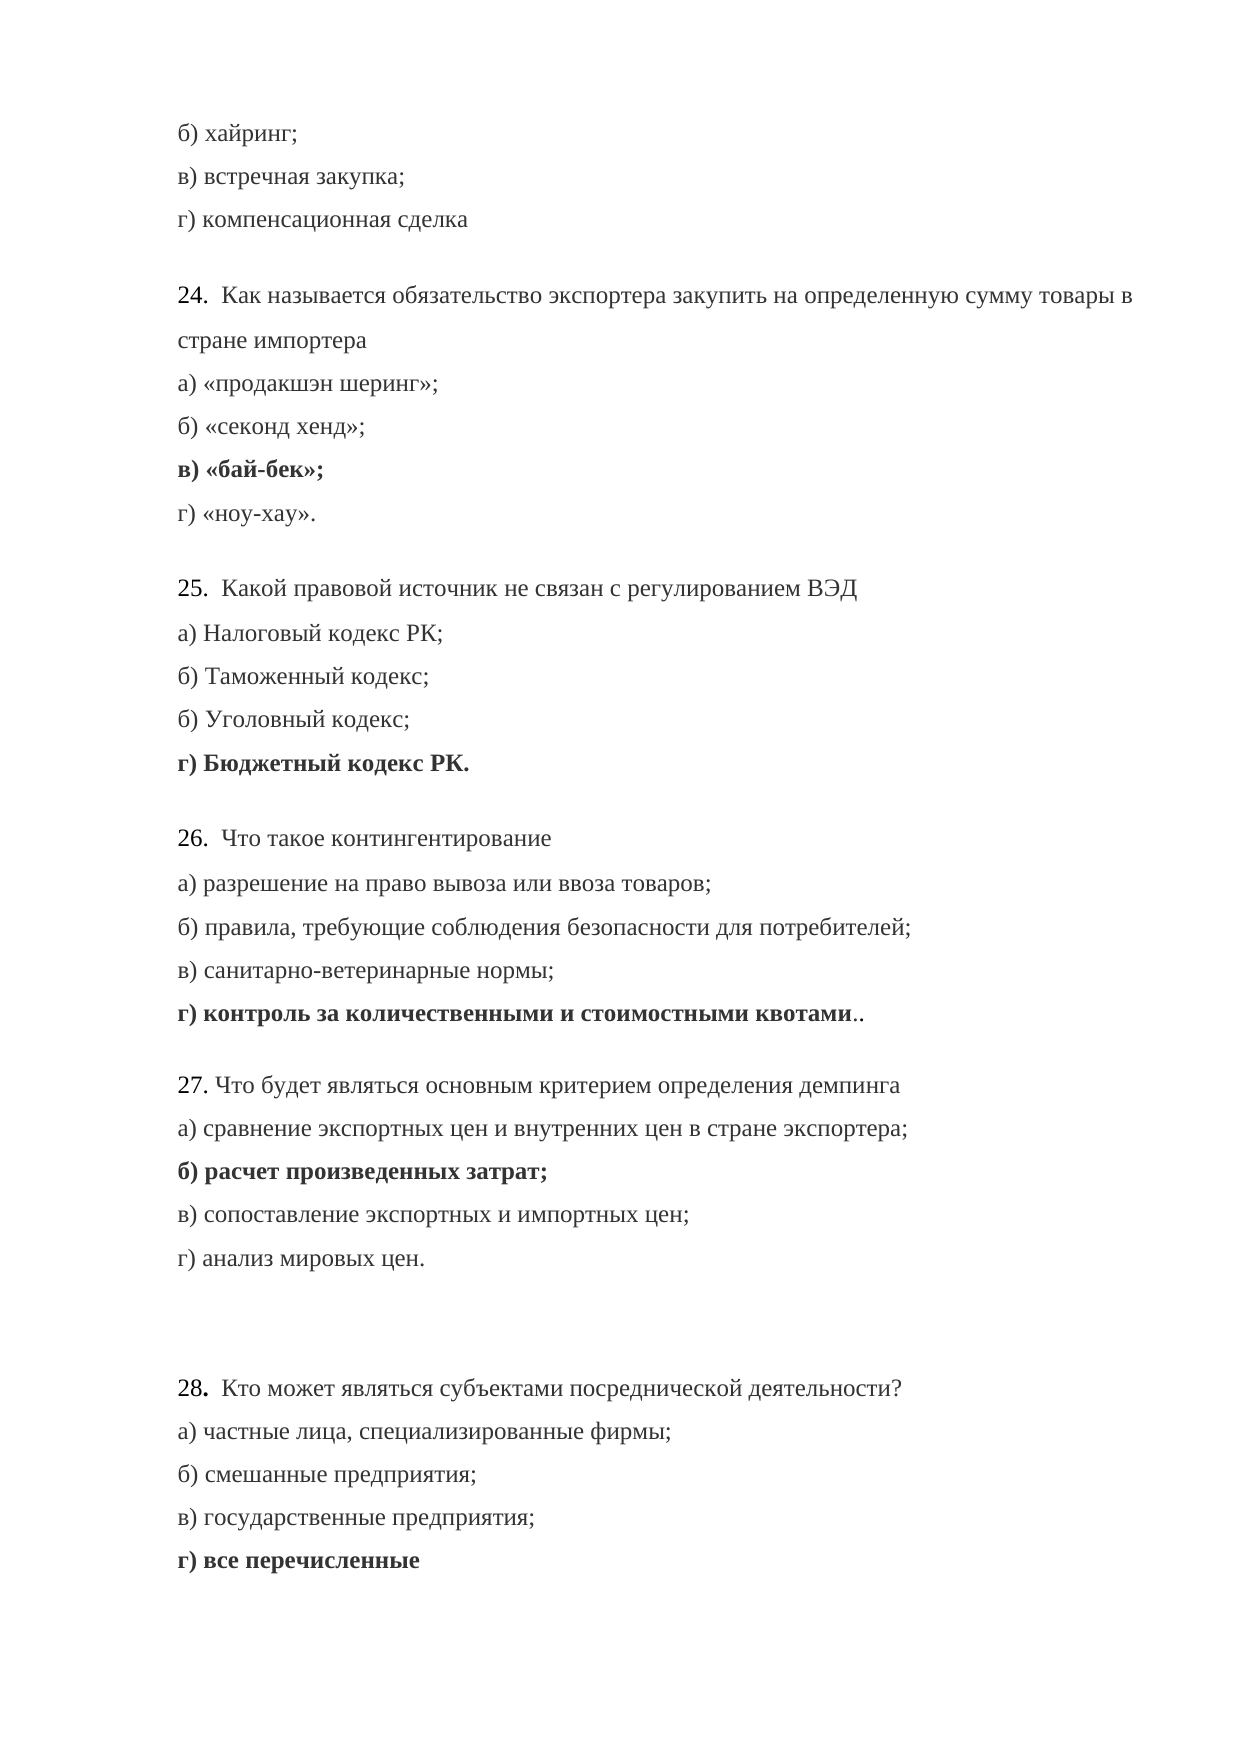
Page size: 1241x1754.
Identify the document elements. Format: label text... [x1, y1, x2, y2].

text 25. Какой правовой источник не связан с регулированием ВЭД а) Налоговый кодекс РК; б) Таможенный кодекс; б) Уголовный кодекс; г) Бюджетный кодекс РК. [177, 570, 1152, 776]
text 26. Что такое контингентирование а) разрешение на право вывоза или ввоза товаров; б) правила, требующие соблюдения безопасности для потребителей; в) санитарно-ветеринарные нормы; г) контроль за количественными и стоимостными квотами.. [177, 820, 1152, 1027]
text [177, 118, 1152, 233]
text 28. Кто может являться субъектами посреднической деятельности? а) частные лица, специализированные фирмы; б) смешанные предприятия; в) государственные предприятия; г) все перечисленные [177, 1373, 1152, 1574]
text 27. Что будет являться основным критерием определения демпинга а) сравнение экспортных цен и внутренних цен в стране экспортера; б) расчет произведенных затрат; в) сопоставление экспортных и импортных цен; г) анализ мировых цен. [177, 1070, 1152, 1271]
text 24. Как называется обязательство экспортера закупить на определенную сумму товары в стране импортера а) «продакшэн шеринг»; б) «секонд хенд»; в) «бай-бек»; г) «ноу-хау». [177, 277, 1152, 526]
